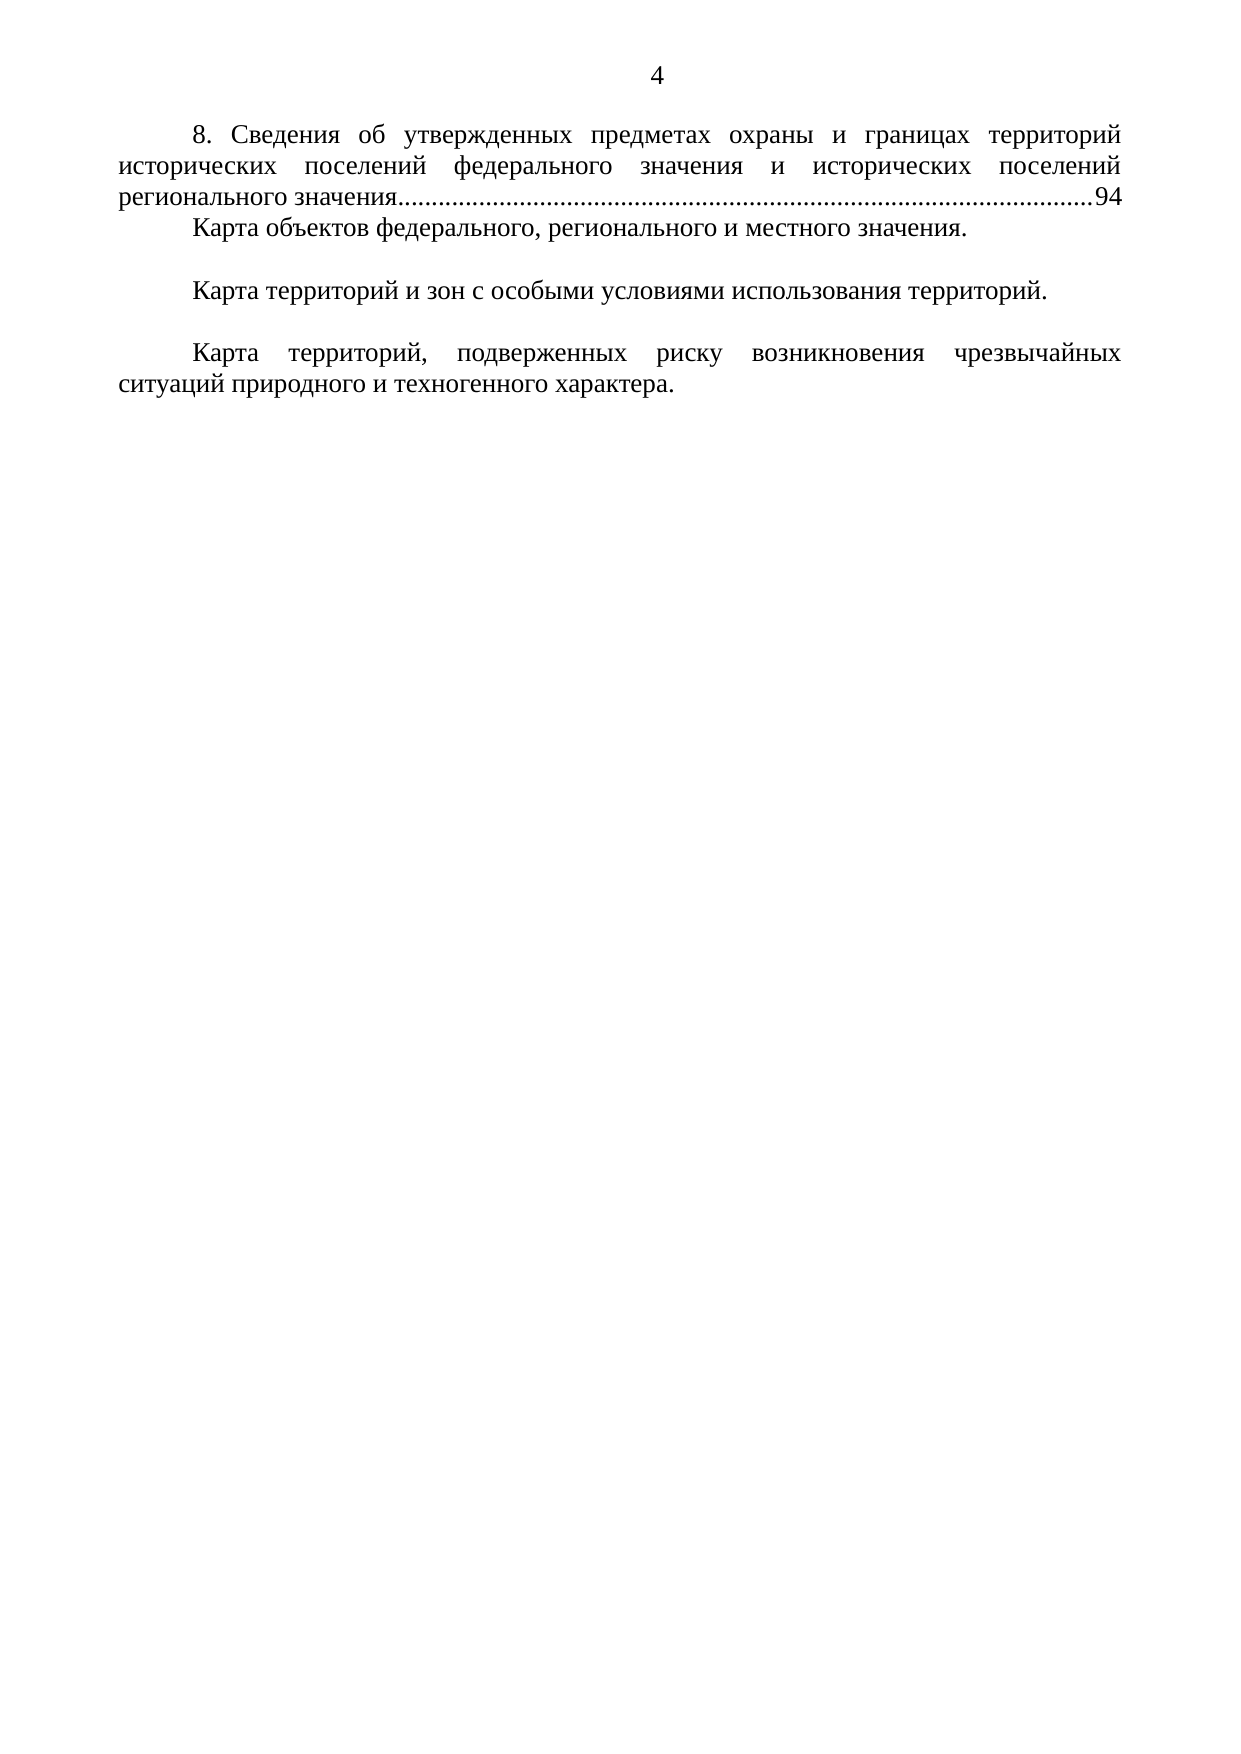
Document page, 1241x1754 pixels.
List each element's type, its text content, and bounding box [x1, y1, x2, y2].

text Карта объектов федерального, регионального и местного значения. [118, 212, 1122, 243]
text Карта территорий и зон с особыми условиями использования территорий. [118, 274, 1122, 305]
text Карта территорий, подверженных риску возникновения чрезвычайных ситуаций природного и техногенного характера. [118, 336, 1122, 398]
text 8. Сведения об утвержденных предметах охраны и границах территорий исторических поселений федерального значения и исторических поселений регионального значения 94 [118, 118, 1122, 212]
